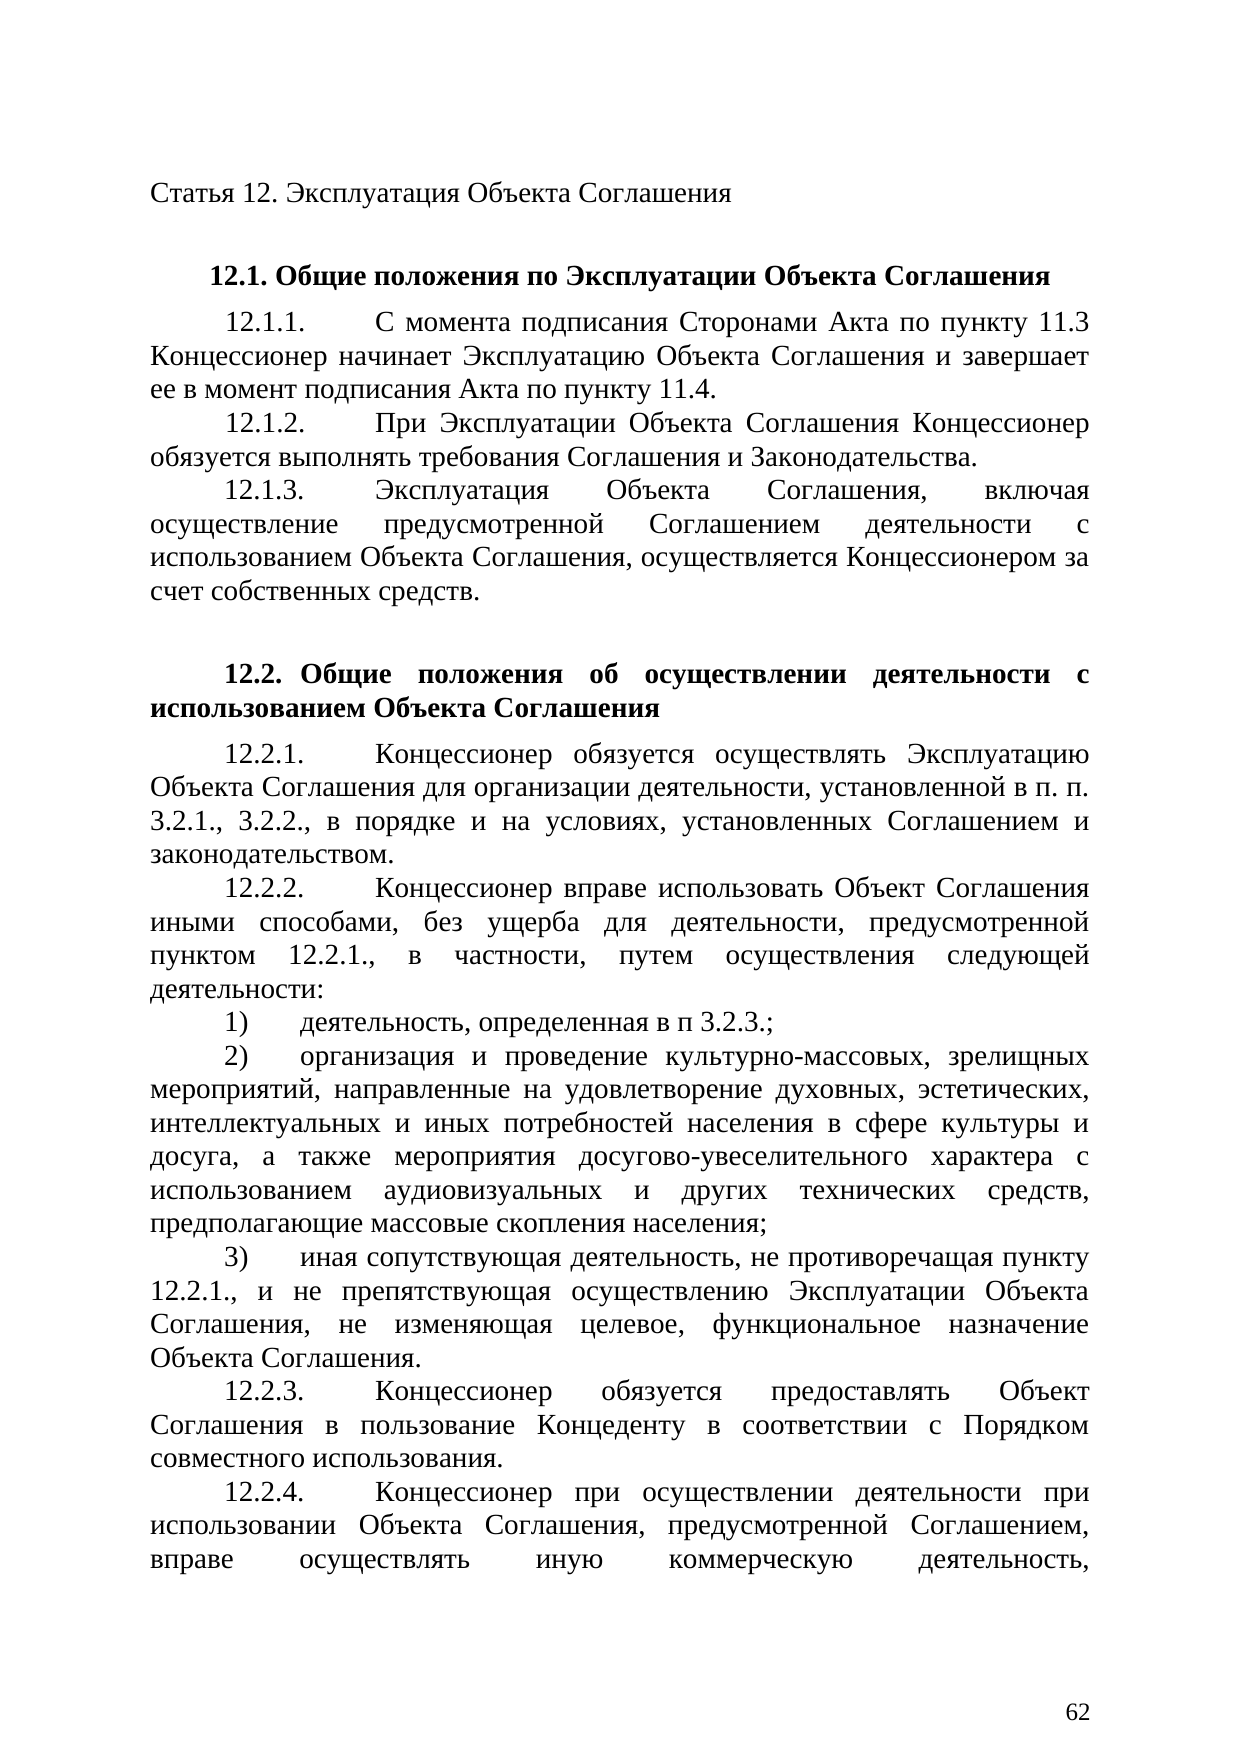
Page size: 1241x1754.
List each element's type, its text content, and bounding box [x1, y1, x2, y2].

list иная сопутствующая деятельность, не противоречащая пункту 12.2.1., и не препятствующая осуществлению Эксплуатации Объекта Соглашения, не изменяющая целевое, функциональное назначение Объекта Соглашения. [150, 1239, 1090, 1373]
list Концессионер обязуется предоставлять Объект Соглашения в пользование Концеденту в соответствии с Порядком совместного использования. [150, 1373, 1090, 1474]
list деятельность, определенная в п 3.2.3.; [150, 1004, 1090, 1038]
list организация и проведение культурно-массовых, зрелищных мероприятий, направленные на удовлетворение духовных, эстетических, интеллектуальных и иных потребностей населения в сфере культуры и досуга, а также мероприятия досугово-увеселительного характера с использованием аудиовизуальных и других технических средств, предполагающие массовые скопления населения; [150, 1038, 1090, 1239]
list С момента подписания Сторонами Акта по пункту 11.3 Концессионер начинает Эксплуатацию Объекта Соглашения и завершает ее в момент подписания Акта по пункту 11.4. [150, 304, 1090, 405]
subtitle Статья 12. Эксплуатация Объекта Соглашения [150, 175, 1090, 208]
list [150, 1474, 1090, 1574]
list Концессионер обязуется осуществлять Эксплуатацию Объекта Соглашения для организации деятельности, установленной в п. п. 3.2.1., 3.2.2., в порядке и на условиях, установленных Соглашением и законодательством. [150, 736, 1090, 870]
list Общие положения об осуществлении деятельности с использованием Объекта Соглашения [150, 656, 1090, 723]
text 12.1. Общие положения по Эксплуатации Объекта Соглашения [187, 258, 1090, 292]
list Концессионер вправе использовать Объект Соглашения иными способами, без ущерба для деятельности, предусмотренной пунктом 12.2.1., в частности, путем осуществления следующей деятельности: [150, 870, 1090, 1004]
list Эксплуатация Объекта Соглашения, включая осуществление предусмотренной Соглашением деятельности с использованием Объекта Соглашения, осуществляется Концессионером за счет собственных средств. [150, 472, 1090, 606]
list При Эксплуатации Объекта Соглашения Концессионер обязуется выполнять требования Соглашения и Законодательства. [150, 405, 1090, 472]
